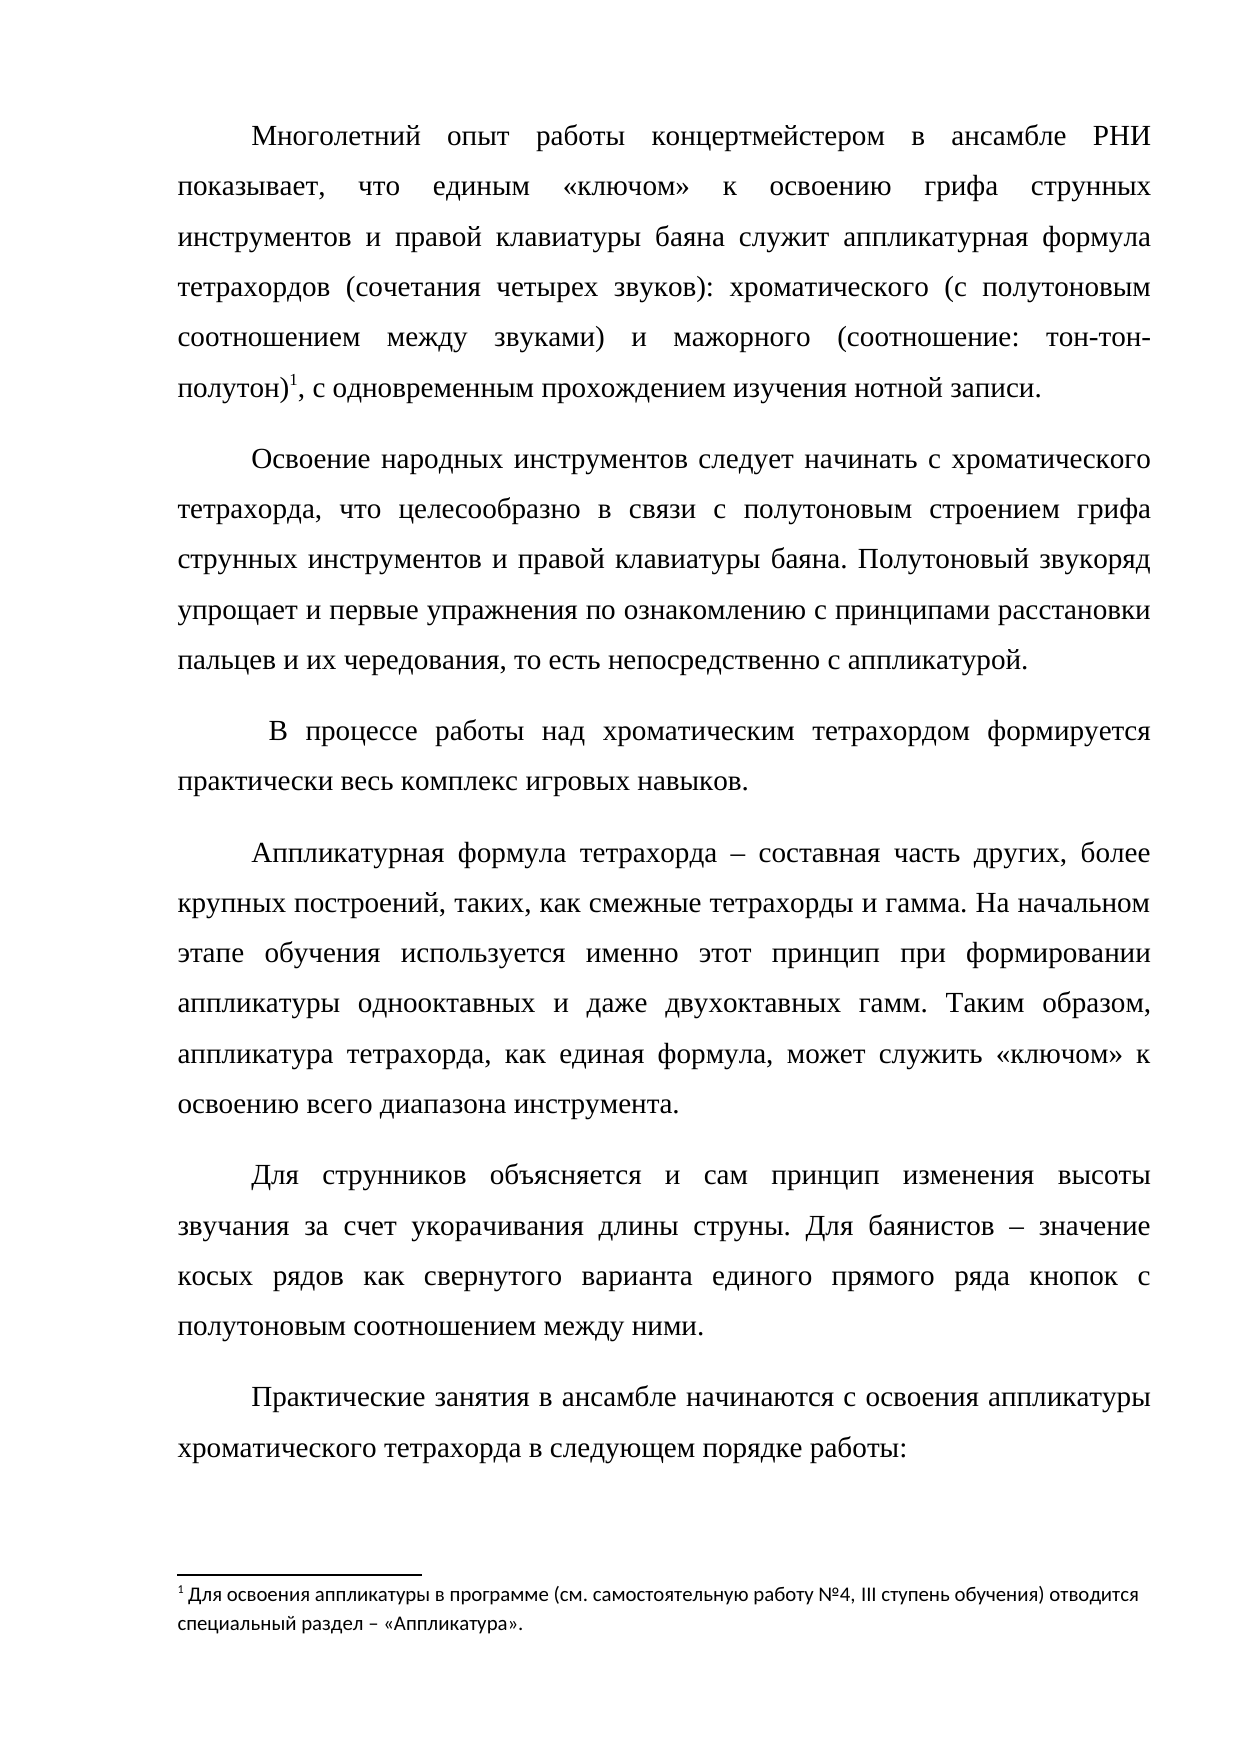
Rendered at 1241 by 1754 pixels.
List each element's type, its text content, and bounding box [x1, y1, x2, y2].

text Аппликатурная формула тетрахорда – составная часть других, более крупных построений, таких, как смежные тетрахорды и гамма. На начальном этапе обучения используется именно этот принцип при формировании аппликатуры однооктавных и даже двухоктавных гамм. Таким образом, аппликатура тетрахорда, как единая формула, может служить «ключом» к освоению всего диапазона инструмента. [177, 835, 1152, 1120]
text Освоение народных инструментов следует начинать с хроматического тетрахорда, что целесообразно в связи с полутоновым строением грифа струнных инструментов и правой клавиатуры баяна. Полутоновый звукоряд упрощает и первые упражнения по ознакомлению с принципами расстановки пальцев и их чередования, то есть непосредственно с аппликатурой. [177, 441, 1152, 676]
text Для струнников объясняется и сам принцип изменения высоты звучания за счет укорачивания длины струны. Для баянистов – значение косых рядов как свернутого варианта единого прямого ряда кнопок с полутоновым соотношением между ними. [177, 1157, 1152, 1342]
text В процессе работы над хроматическим тетрахордом формируется практически весь комплекс игровых навыков. [177, 713, 1152, 797]
text Практические занятия в ансамбле начинаются с освоения аппликатуры хроматического тетрахорда в следующем порядке работы: [177, 1379, 1152, 1463]
text Многолетний опыт работы концертмейстером в ансамбле РНИ показывает, что единым «ключом» к освоению грифа струнных инструментов и правой клавиатуры баяна служит аппликатурная формула тетрахордов (сочетания четырех звуков): хроматического (с полутоновым соотношением между звуками) и мажорного (соотношение: тон-тон-полутон), с одновременным прохождением изучения нотной записи. [177, 118, 1152, 403]
